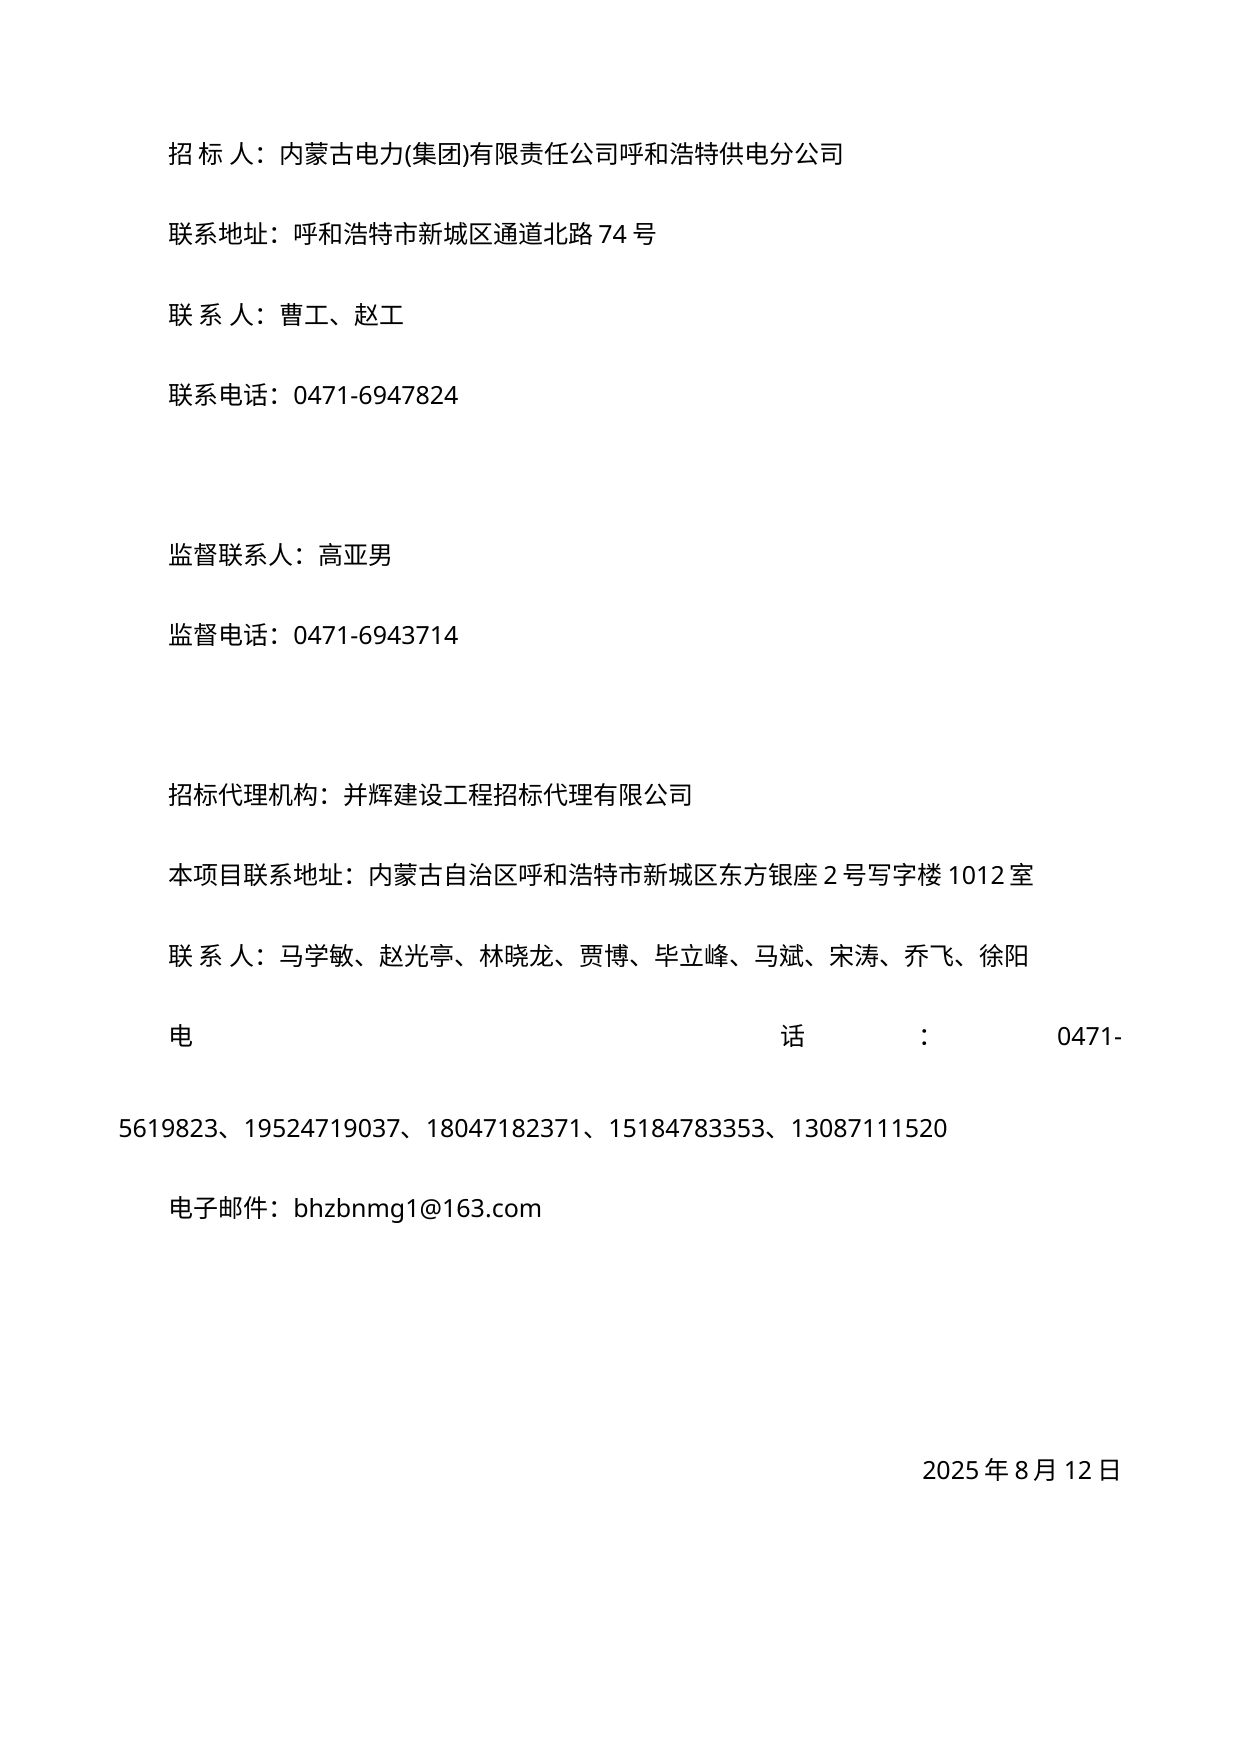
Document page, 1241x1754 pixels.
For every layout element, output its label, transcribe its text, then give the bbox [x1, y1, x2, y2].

text 招 标 人：内蒙古电力(集团)有限责任公司呼和浩特供电分公司 [118, 120, 1122, 186]
text 联 系 人：马学敏、赵光亭、林晓龙、贾博、毕立峰、马斌、宋涛、乔飞、徐阳 [118, 921, 1122, 987]
text 电子邮件：bhzbnmg1@163.com [118, 1174, 1122, 1240]
text 监督联系人：高亚男 [118, 521, 1122, 586]
text 招标代理机构：并辉建设工程招标代理有限公司 [118, 761, 1122, 826]
text 联 系 人：曹工、赵工 [118, 281, 1122, 346]
text 联系电话：0471-6947824 [118, 361, 1122, 427]
text 电 话：0471-5619823、19524719037、18047182371、15184783353、13087111520 [118, 1001, 1122, 1159]
text 监督电话：0471-6943714 [118, 601, 1122, 667]
text 2025年8月12日 [118, 1436, 1122, 1502]
text 本项目联系地址：内蒙古自治区呼和浩特市新城区东方银座2号写字楼1012室 [118, 841, 1122, 907]
text 联系地址：呼和浩特市新城区通道北路74号 [118, 200, 1122, 266]
